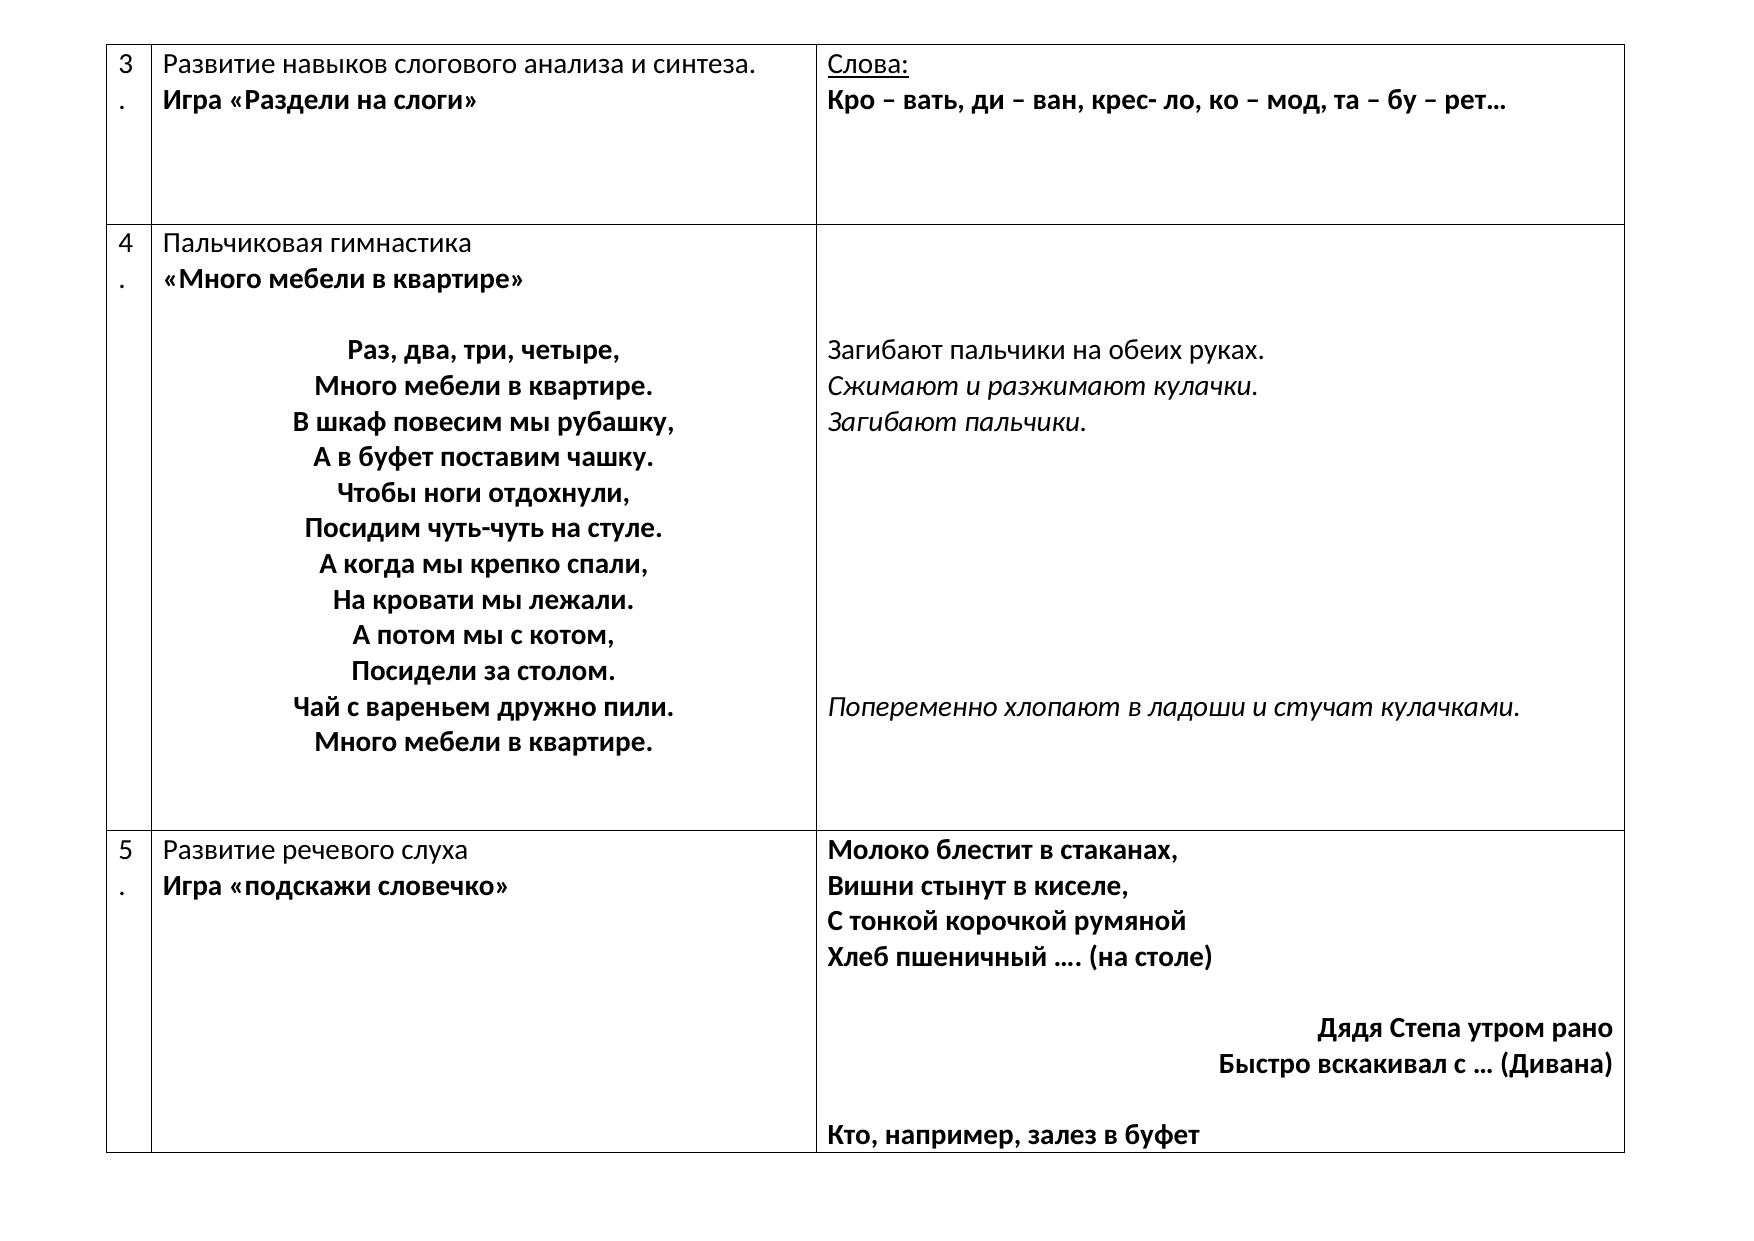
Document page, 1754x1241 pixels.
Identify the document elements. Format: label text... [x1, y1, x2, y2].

table_cell 3. [107, 45, 151, 223]
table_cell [152, 831, 816, 1152]
table_cell 4. [107, 225, 151, 830]
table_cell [817, 831, 1624, 1152]
table_cell 5. [107, 831, 151, 1152]
table_cell Развитие навыков слогового анализа и синтеза. Игра «Раздели на слоги» [152, 45, 816, 223]
table_cell Загибают пальчики на обеих руках. Сжимают и разжимают кулачки. Загибают пальчики. Попеременно хлопают в ладоши и стучат кулачками. [817, 225, 1624, 830]
table_cell Пальчиковая гимнастика «Много мебели в квартире» Раз, два, три, четыре, Много мебели в квартире. В шкаф повесим мы рубашку, А в буфет поставим чашку. Чтобы ноги отдохнули, Посидим чуть-чуть на стуле. А когда мы крепко спали, На кровати мы лежали. А потом мы с котом, Посидели за столом. Чай с вареньем дружно пили. Много мебели в квартире. [152, 225, 816, 830]
table_cell Слова: Кро – вать, ди – ван, крес- ло, ко – мод, та – бу – рет… [817, 45, 1624, 223]
